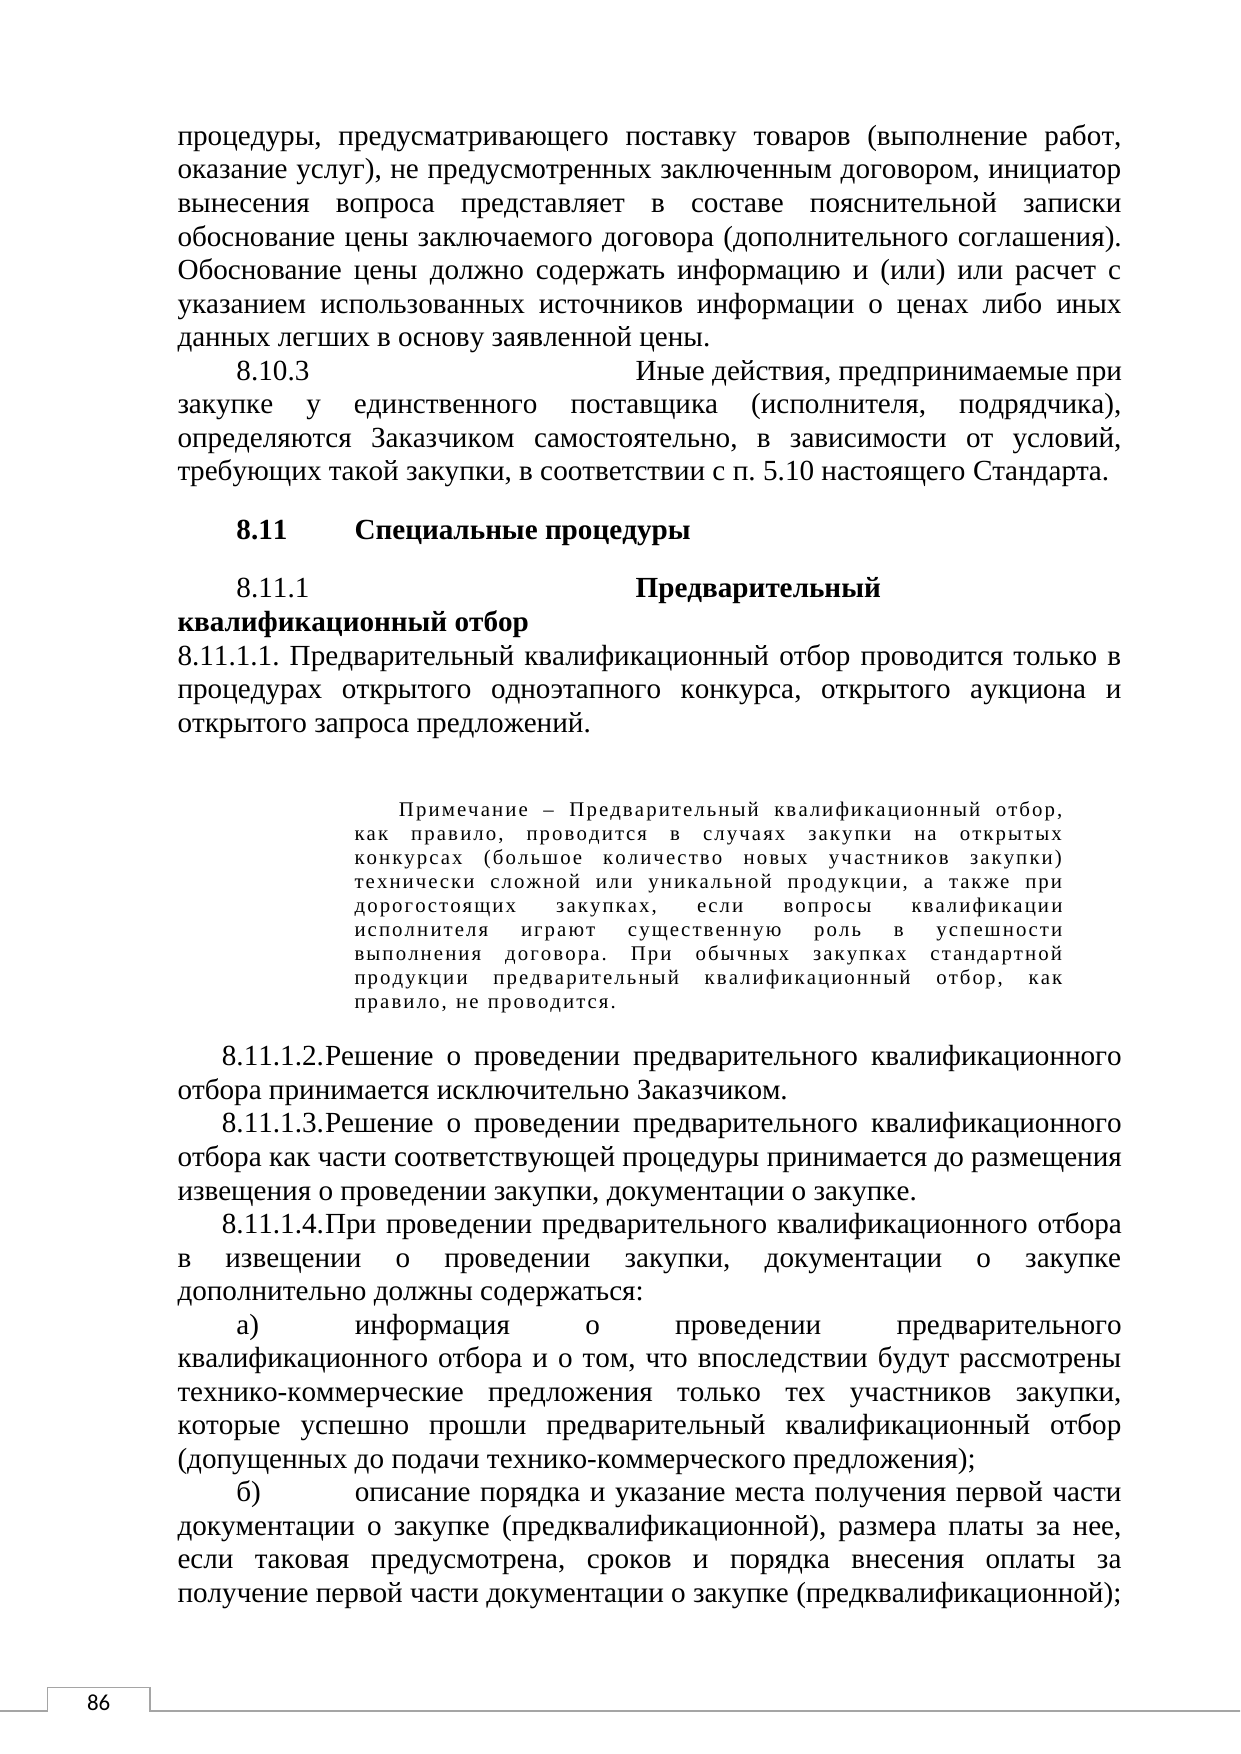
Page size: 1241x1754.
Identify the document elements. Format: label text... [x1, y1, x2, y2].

text Специальные процедуры [177, 512, 1122, 546]
list 8.11.1.1. Предварительный квалификационный отбор проводится только в процедурах открытого одноэтапного конкурса, открытого аукциона и открытого запроса предложений. [177, 638, 1122, 738]
list При проведении предварительного квалификационного отбора в извещении о проведении закупки, документации о закупке дополнительно должны содержаться: [177, 1206, 1122, 1307]
text Предварительный квалификационный отбор [177, 571, 1122, 638]
text описание порядка и указание места получения первой части документации о закупке (предквалификационной), размера платы за нее, если таковая предусмотрена, сроков и порядка внесения оплаты за получение первой части документации о закупке (предквалификационной); [177, 1474, 1122, 1609]
text Иные действия, предпринимаемые при закупке у единственного поставщика (исполнителя, подрядчика), определяются Заказчиком самостоятельно, в зависимости от условий, требующих такой закупки, в соответствии с п. 5.10 настоящего Стандарта. [177, 353, 1122, 487]
list Решение о проведении предварительного квалификационного отбора принимается исключительно Заказчиком. [177, 1038, 1122, 1106]
text Примечание – Предварительный квалификационный отбор, как правило, проводится в случаях закупки на открытых конкурсах (большое количество новых участников закупки) технически сложной или уникальной продукции, а также при дорогостоящих закупках, если вопросы квалификации исполнителя играют существенную роль в успешности выполнения договора. При обычных закупках стандартной продукции предварительный квалификационный отбор, как правило, не проводится. [354, 797, 1063, 1013]
text информация о проведении предварительного квалификационного отбора и о том, что впоследствии будут рассмотрены технико-коммерческие предложения только тех участников закупки, которые успешно прошли предварительный квалификационный отбор (допущенных до подачи технико-коммерческого предложения); [177, 1307, 1122, 1474]
list Решение о проведении предварительного квалификационного отбора как части соответствующей процедуры принимается до размещения извещения о проведении закупки, документации о закупке. [177, 1106, 1122, 1206]
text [177, 118, 1122, 353]
